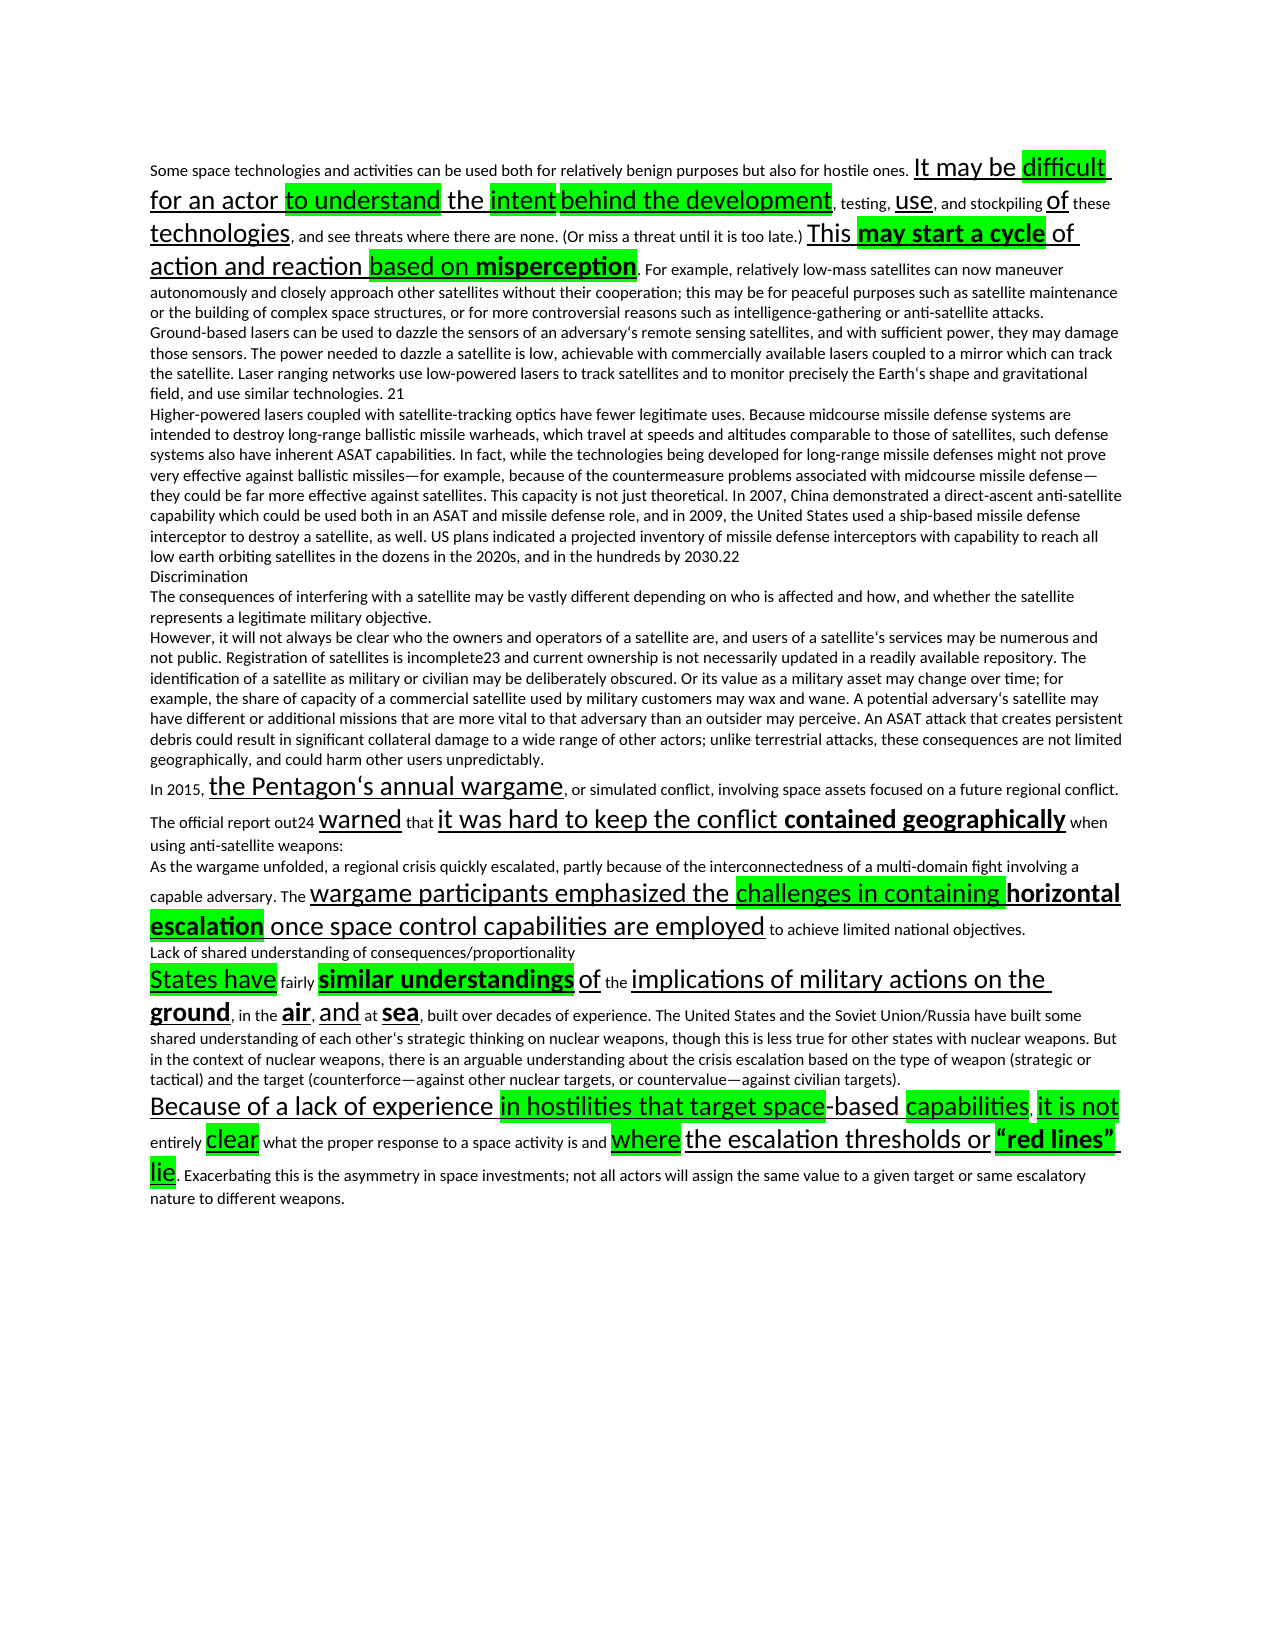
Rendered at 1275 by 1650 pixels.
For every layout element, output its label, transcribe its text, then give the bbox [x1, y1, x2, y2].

text In 2015, the Pentagon‘s annual wargame, or simulated conflict, involving space assets focused on a future regional conflict. The official report out24 warned that it was hard to keep the conflict contained geographically when using anti-satellite weapons: [150, 769, 1125, 856]
text As the wargame unfolded, a regional crisis quickly escalated, partly because of the interconnectedness of a multi-domain fight involving a capable adversary. The wargame participants emphasized the challenges in containing horizontal escalation once space control capabilities are employed to achieve limited national objectives. [150, 856, 1125, 942]
text States have fairly similar understandings of the implications of military actions on the ground, in the air, and at sea, built over decades of experience. The United States and the Soviet Union/Russia have built some shared understanding of each other‘s strategic thinking on nuclear weapons, though this is less true for other states with nuclear weapons. But in the context of nuclear weapons, there is an arguable understanding about the crisis escalation based on the type of weapon (strategic or tactical) and the target (counterforce—against other nuclear targets, or countervalue—against civilian targets). [150, 963, 1125, 1089]
text Because of a lack of experience in hostilities that target space-based capabilities, it is not entirely clear what the proper response to a space activity is and where the escalation thresholds or “red lines” lie. Exacerbating this is the asymmetry in space investments; not all actors will assign the same value to a given target or same escalatory nature to different weapons. [150, 1089, 1125, 1209]
text Higher-powered lasers coupled with satellite-tracking optics have fewer legitimate uses. Because midcourse missile defense systems are intended to destroy long-range ballistic missile warheads, which travel at speeds and altitudes comparable to those of satellites, such defense systems also have inherent ASAT capabilities. In fact, while the technologies being developed for long-range missile defenses might not prove very effective against ballistic missiles—for example, because of the countermeasure problems associated with midcourse missile defense— they could be far more effective against satellites. This capacity is not just theoretical. In 2007, China demonstrated a direct-ascent anti-satellite capability which could be used both in an ASAT and missile defense role, and in 2009, the United States used a ship-based missile defense interceptor to destroy a satellite, as well. US plans indicated a projected inventory of missile defense interceptors with capability to reach all low earth orbiting satellites in the dozens in the 2020s, and in the hundreds by 2030.22 [150, 404, 1125, 566]
text The consequences of interfering with a satellite may be vastly different depending on who is affected and how, and whether the satellite represents a legitimate military objective. [150, 587, 1125, 627]
text Ground-based lasers can be used to dazzle the sensors of an adversary‘s remote sensing satellites, and with sufficient power, they may damage those sensors. The power needed to dazzle a satellite is low, achievable with commercially available lasers coupled to a mirror which can track the satellite. Laser ranging networks use low-powered lasers to track satellites and to monitor precisely the Earth‘s shape and gravitational field, and use similar technologies. 21 [150, 323, 1125, 404]
text Some space technologies and activities can be used both for relatively benign purposes but also for hostile ones. It may be difficult for an actor to understand the intent behind the development, testing, use, and stockpiling of these technologies, and see threats where there are none. (Or miss a threat until it is too late.) This may start a cycle of action and reaction based on misperception. For example, relatively low-mass satellites can now maneuver autonomously and closely approach other satellites without their cooperation; this may be for peaceful purposes such as satellite maintenance or the building of complex space structures, or for more controversial reasons such as intelligence-gathering or anti-satellite attacks. [150, 150, 1125, 323]
text However, it will not always be clear who the owners and operators of a satellite are, and users of a satellite‘s services may be numerous and not public. Registration of satellites is incomplete23 and current ownership is not necessarily updated in a readily available repository. The identification of a satellite as military or civilian may be deliberately obscured. Or its value as a military asset may change over time; for example, the share of capacity of a commercial satellite used by military customers may wax and wane. A potential adversary‘s satellite may have different or additional missions that are more vital to that adversary than an outsider may perceive. An ASAT attack that creates persistent debris could result in significant collateral damage to a wide range of other actors; unlike terrestrial attacks, these consequences are not limited geographically, and could harm other users unpredictably. [150, 627, 1125, 769]
text Lack of shared understanding of consequences/proportionality [150, 942, 1125, 963]
text Discrimination [150, 566, 1125, 587]
